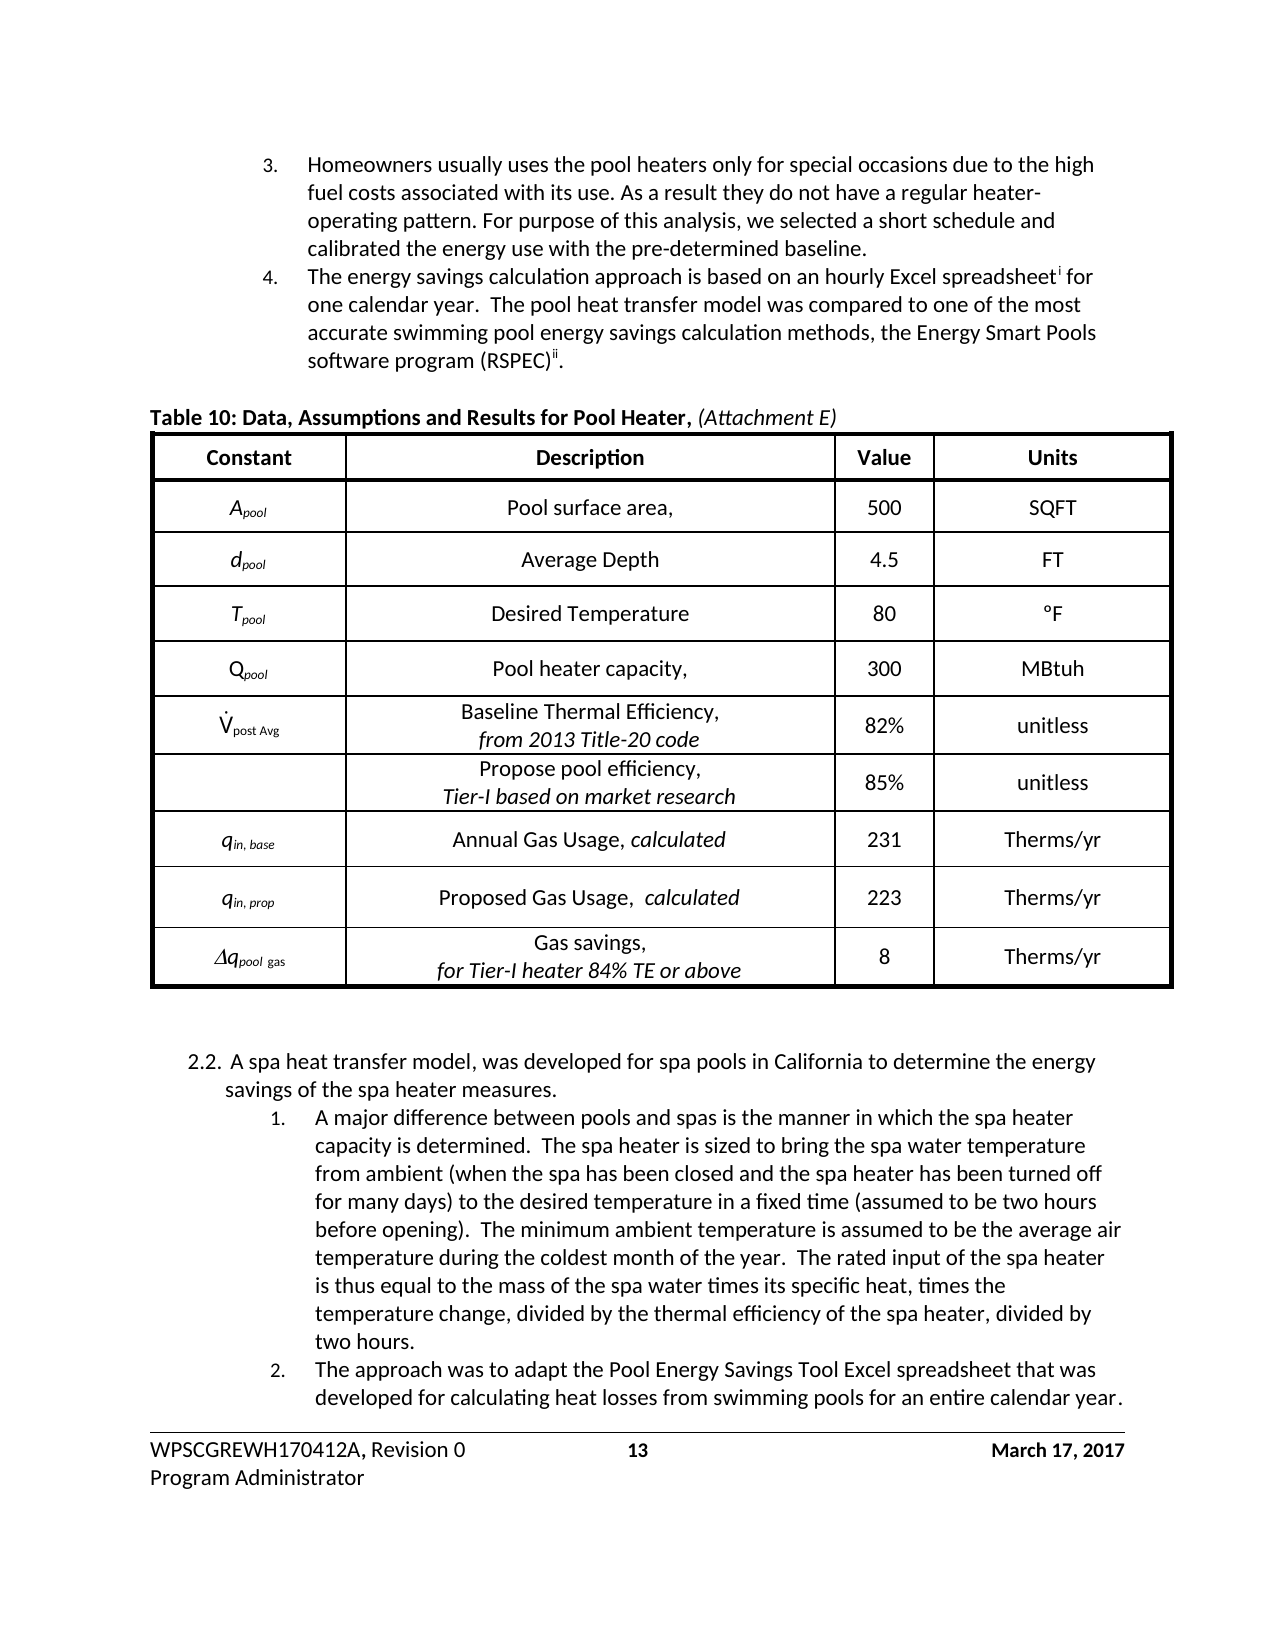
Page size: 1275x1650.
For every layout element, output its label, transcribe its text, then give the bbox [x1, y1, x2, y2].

table_cell SQFT [935, 482, 1169, 531]
table_cell 500 [836, 482, 933, 531]
table_cell Baseline Thermal Efficiency, from 2013 Title-20 code [347, 697, 834, 753]
table_cell Proposed Gas Usage, calculated [347, 867, 834, 926]
table_cell Pool surface area, [347, 482, 834, 531]
table_cell Desired Temperature [347, 587, 834, 640]
table_cell FT [935, 533, 1169, 585]
table_cell V̇post Avg [155, 697, 345, 753]
table_header Value [836, 436, 933, 477]
table_header Constant [155, 436, 345, 477]
table_cell Therms/yr [935, 867, 1169, 926]
table_cell qpool gas [155, 928, 345, 984]
table_cell unitless [935, 697, 1169, 753]
table_cell Propose pool efficiency, Tier-I based on market research [347, 755, 834, 810]
table_cell 82% [836, 697, 933, 753]
table_cell 4.5 [836, 533, 933, 585]
table_cell Therms/yr [935, 812, 1169, 866]
table_cell Pool heater capacity, [347, 642, 834, 695]
table_cell 300 [836, 642, 933, 695]
table_cell 231 [836, 812, 933, 866]
table_cell 80 [836, 587, 933, 640]
table_cell Tpool [155, 587, 345, 640]
list The energy savings calculation approach is based on an hourly Excel spreadsheet for one calendar year. The pool heat transfer model was compared to one of the most accurate swimming pool energy savings calculation methods, the Energy Smart Pools software program (RSPEC). [262, 262, 1125, 374]
table_header Description [347, 436, 834, 477]
table_cell [155, 755, 345, 810]
table_cell qin, base [155, 812, 345, 866]
table_cell 223 [836, 867, 933, 926]
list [270, 1356, 1125, 1412]
table_cell unitless [935, 755, 1169, 810]
table_header Units [935, 436, 1169, 477]
table_cell Annual Gas Usage, calculated [347, 812, 834, 866]
table_cell dpool [155, 533, 345, 585]
list A spa heat transfer model, was developed for spa pools in California to determine the energy savings of the spa heater measures. [187, 1047, 1125, 1103]
table_cell ºF [935, 587, 1169, 640]
table_cell Therms/yr [935, 928, 1169, 984]
list Homeowners usually uses the pool heaters only for special occasions due to the high fuel costs associated with its use. As a result they do not have a regular heater-operating pattern. For purpose of this analysis, we selected a short schedule and calibrated the energy use with the pre-determined baseline. [262, 150, 1125, 262]
table_cell Gas savings, for Tier-I heater 84% TE or above [347, 928, 834, 984]
table_cell Average Depth [347, 533, 834, 585]
table_cell qin, prop [155, 867, 345, 926]
table_cell Apool [155, 482, 345, 531]
table_cell MBtuh [935, 642, 1169, 695]
table_cell Qpool [155, 642, 345, 695]
list A major difference between pools and spas is the manner in which the spa heater capacity is determined. The spa heater is sized to bring the spa water temperature from ambient (when the spa has been closed and the spa heater has been turned off for many days) to the desired temperature in a fixed time (assumed to be two hours before opening). The minimum ambient temperature is assumed to be the average air temperature during the coldest month of the year. The rated input of the spa heater is thus equal to the mass of the spa water times its specific heat, times the temperature change, divided by the thermal efficiency of the spa heater, divided by two hours. [270, 1103, 1125, 1356]
table_cell 85% [836, 755, 933, 810]
table_cell 8 [836, 928, 933, 984]
